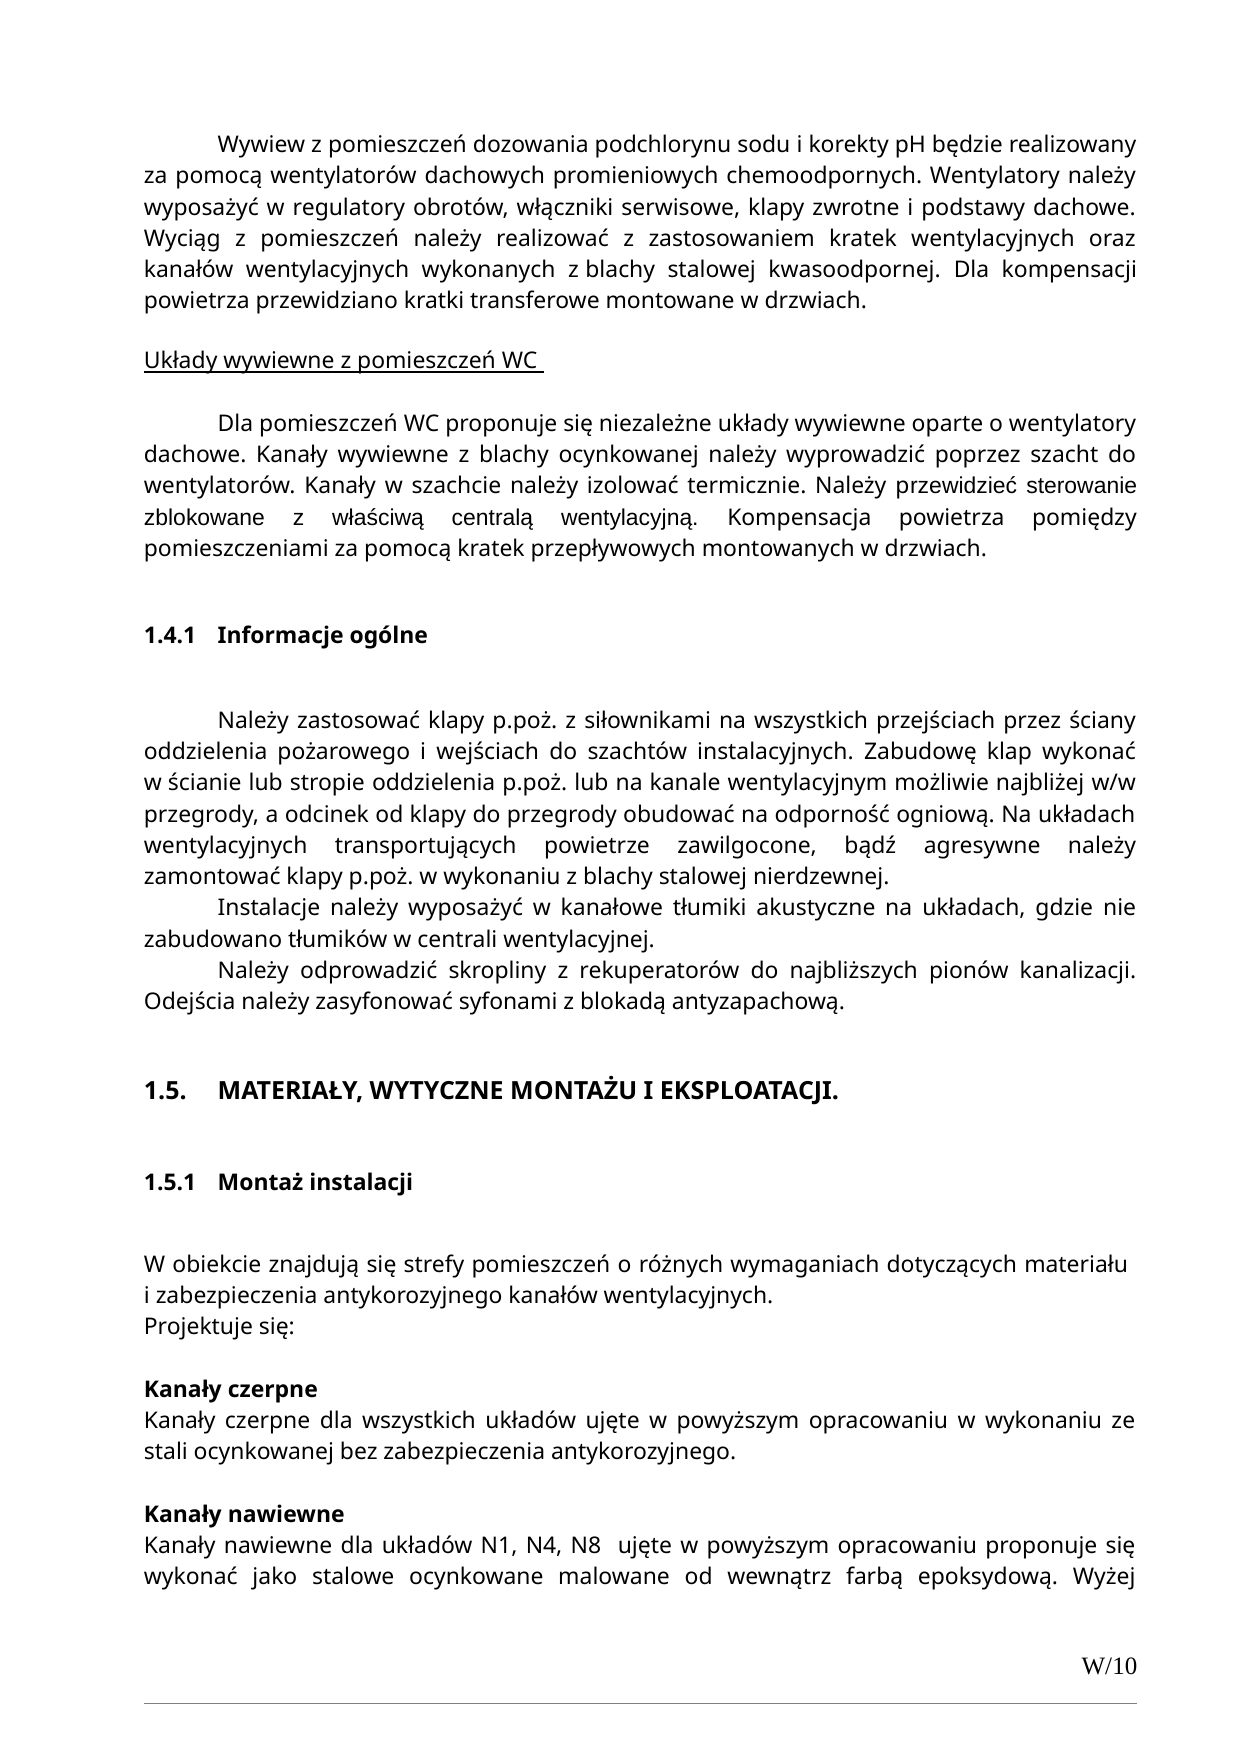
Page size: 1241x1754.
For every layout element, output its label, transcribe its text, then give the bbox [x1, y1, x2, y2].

text Należy zastosować klapy p.poż. z siłownikami na wszystkich przejściach przez ściany oddzielenia pożarowego i wejściach do szachtów instalacyjnych. Zabudowę klap wykonać w ścianie lub stropie oddzielenia p.poż. lub na kanale wentylacyjnym możliwie najbliżej w/w przegrody, a odcinek od klapy do przegrody obudować na odporność ogniową. Na układach wentylacyjnych transportujących powietrze zawilgocone, bądź agresywne należy zamontować klapy p.poż. w wykonaniu z blachy stalowej nierdzewnej. [144, 704, 1137, 891]
text Dla pomieszczeń WC proponuje się niezależne układy wywiewne oparte o wentylatory dachowe. Kanały wywiewne z blachy ocynkowanej należy wyprowadzić poprzez szacht do wentylatorów. Kanały w szachcie należy izolować termicznie. Należy przewidzieć sterowanie zblokowane z właściwą centralą wentylacyjną. Kompensacja powietrza pomiędzy pomieszczeniami za pomocą kratek przepływowych montowanych w drzwiach. [144, 407, 1137, 563]
subtitle 1.5.1 Montaż instalacji [144, 1166, 1137, 1197]
text Należy odprowadzić skropliny z rekuperatorów do najbliższych pionów kanalizacji. Odejścia należy zasyfonować syfonami z blokadą antyzapachową. [144, 954, 1137, 1016]
text Kanały czerpne dla wszystkich układów ujęte w powyższym opracowaniu w wykonaniu ze stali ocynkowanej bez zabezpieczenia antykorozyjnego. [144, 1404, 1137, 1466]
subtitle 1.4.1 Informacje ogólne [144, 619, 1137, 651]
text Kanały nawiewne [144, 1497, 1137, 1529]
text W obiekcie znajdują się strefy pomieszczeń o różnych wymaganiach dotyczących materiału i zabezpieczenia antykorozyjnego kanałów wentylacyjnych. [144, 1247, 1137, 1310]
text Projektuje się: [144, 1310, 1137, 1341]
text Układy wywiewne z pomieszczeń WC [144, 344, 1137, 376]
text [144, 1529, 1137, 1591]
text Wywiew z pomieszczeń dozowania podchlorynu sodu i korekty pH będzie realizowany za pomocą wentylatorów dachowych promieniowych chemoodpornych. Wentylatory należy wyposażyć w regulatory obrotów, włączniki serwisowe, klapy zwrotne i podstawy dachowe. Wyciąg z pomieszczeń należy realizować z zastosowaniem kratek wentylacyjnych oraz kanałów wentylacyjnych wykonanych z blachy stalowej kwasoodpornej. Dla kompensacji powietrza przewidziano kratki transferowe montowane w drzwiach. [144, 128, 1137, 316]
text Instalacje należy wyposażyć w kanałowe tłumiki akustyczne na układach, gdzie nie zabudowano tłumików w centrali wentylacyjnej. [144, 891, 1137, 954]
text Kanały czerpne [144, 1372, 1137, 1404]
subtitle 1.5. MATERIAŁY, WYTYCZNE MONTAŻU I EKSPLOATACJI. [144, 1072, 1137, 1107]
